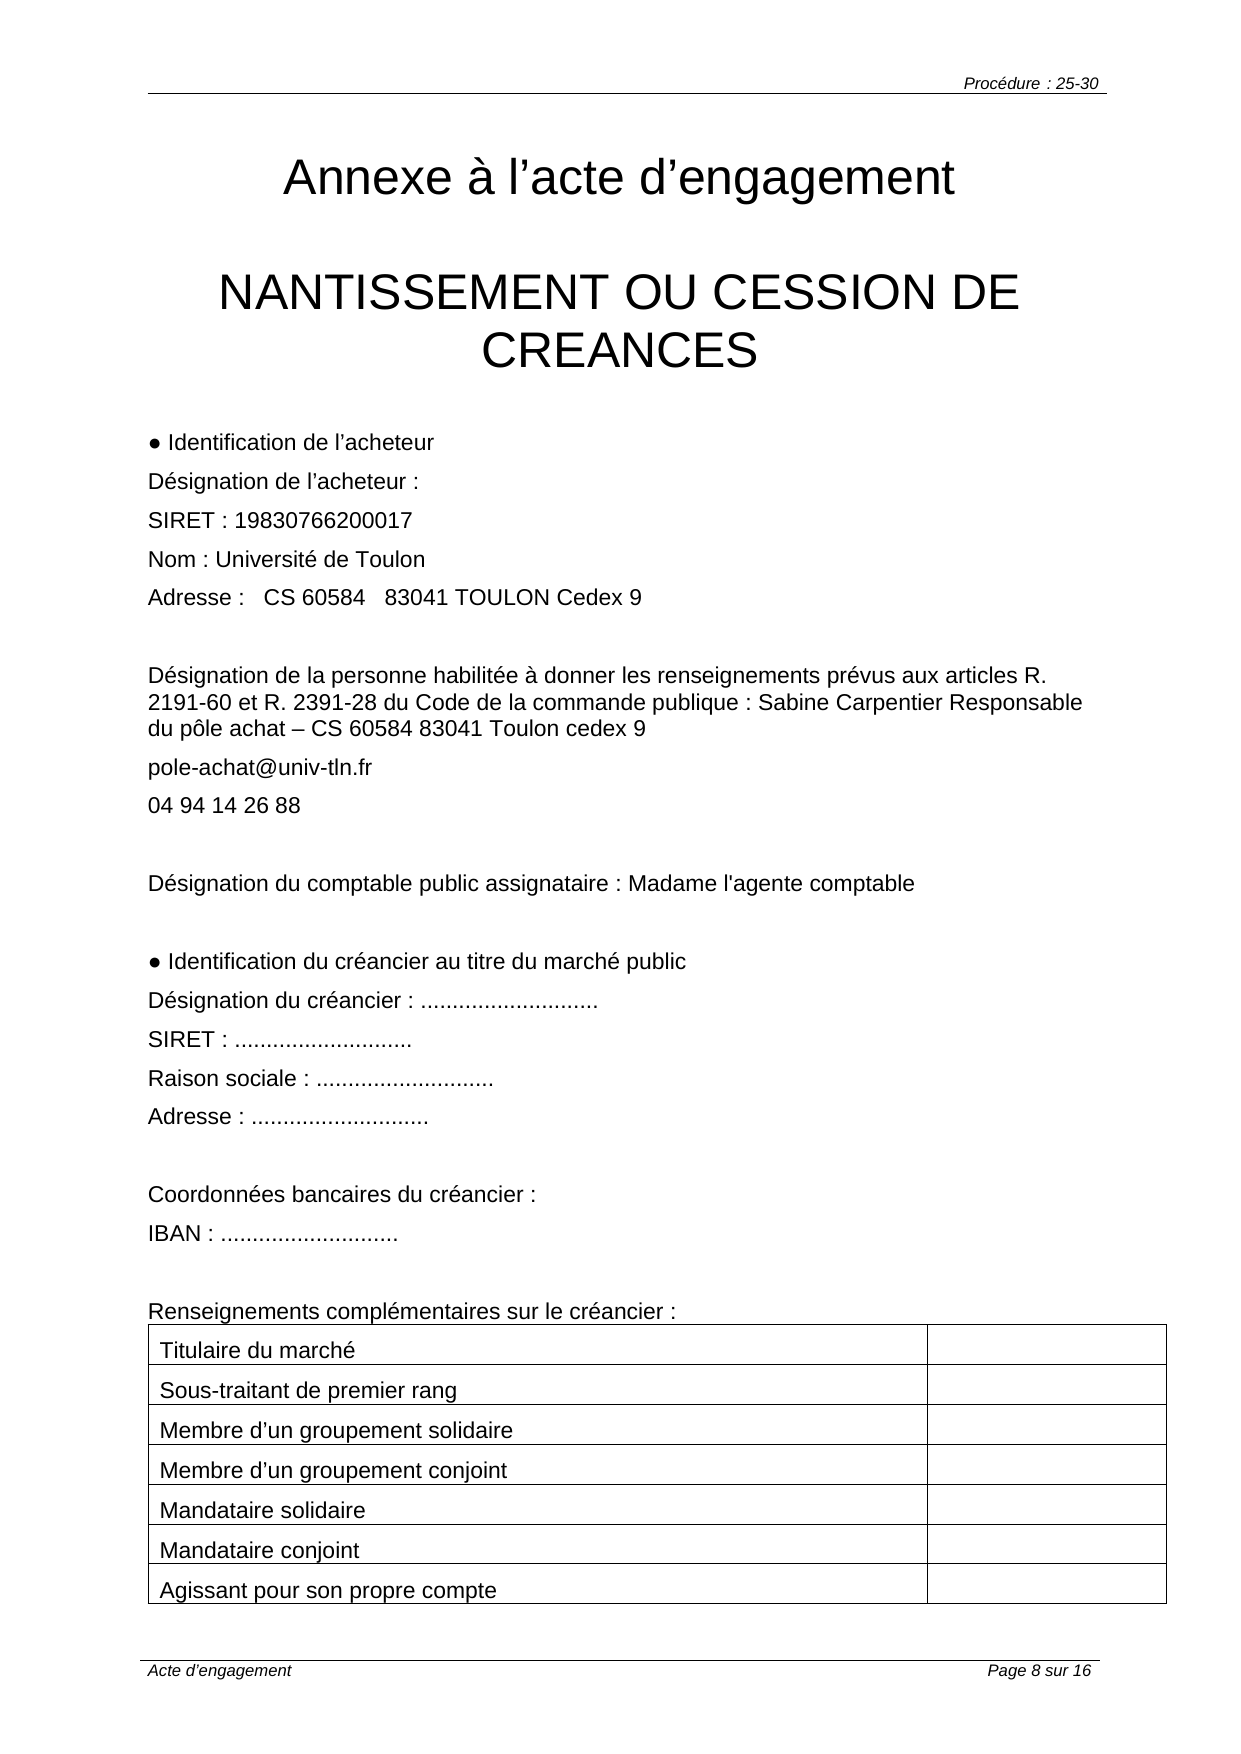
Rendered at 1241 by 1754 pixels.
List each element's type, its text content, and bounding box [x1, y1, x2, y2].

table_header Titulaire du marché [149, 1325, 927, 1364]
text NANTISSEMENT OU CESSION DE CREANCES [148, 263, 1093, 378]
text Adresse : CS 60584 83041 TOULON Cedex 9 [148, 584, 1093, 611]
text IBAN : ............................ [148, 1220, 1093, 1246]
text Renseignements complémentaires sur le créancier : [148, 1298, 1093, 1324]
text Désignation de la personne habilitée à donner les renseignements prévus aux articles R. 2191-60 et R. 2391-28 du Code de la commande publique : Sabine Carpentier Responsable du pôle achat – CS 60584 83041 Toulon cedex 9 [148, 662, 1093, 741]
text Désignation de l’acheteur : [148, 468, 1093, 494]
table_cell Agissant pour son propre compte [149, 1564, 927, 1603]
text Coordonnées bancaires du créancier : [148, 1181, 1093, 1207]
text 04 94 14 26 88 [148, 792, 1093, 819]
table_cell Sous-traitant de premier rang [149, 1365, 927, 1404]
table_header [928, 1325, 1166, 1364]
table_cell [928, 1445, 1166, 1483]
text SIRET : ............................ [148, 1026, 1093, 1052]
text Adresse : ............................ [148, 1103, 1093, 1130]
text pole-achat@univ-tln.fr [148, 754, 1093, 780]
table_cell Membre d’un groupement solidaire [149, 1405, 927, 1444]
table_cell Mandataire solidaire [149, 1485, 927, 1523]
table_cell Membre d’un groupement conjoint [149, 1445, 927, 1483]
table_cell [928, 1405, 1166, 1444]
table_cell Mandataire conjoint [149, 1525, 927, 1563]
text SIRET : 19830766200017 [148, 507, 1093, 533]
text Raison sociale : ............................ [148, 1064, 1093, 1091]
text Désignation du créancier : ............................ [148, 987, 1093, 1013]
table_cell [928, 1365, 1166, 1404]
text Désignation du comptable public assignataire : Madame l'agente comptable [148, 870, 1093, 897]
table_cell [928, 1525, 1166, 1563]
text Nom : Université de Toulon [148, 546, 1093, 572]
table_cell [928, 1485, 1166, 1523]
table_cell [928, 1564, 1166, 1603]
text Annexe à l’acte d’engagement [148, 148, 1093, 205]
text ● Identification de l’acheteur [148, 429, 1093, 455]
text ● Identification du créancier au titre du marché public [148, 948, 1093, 974]
